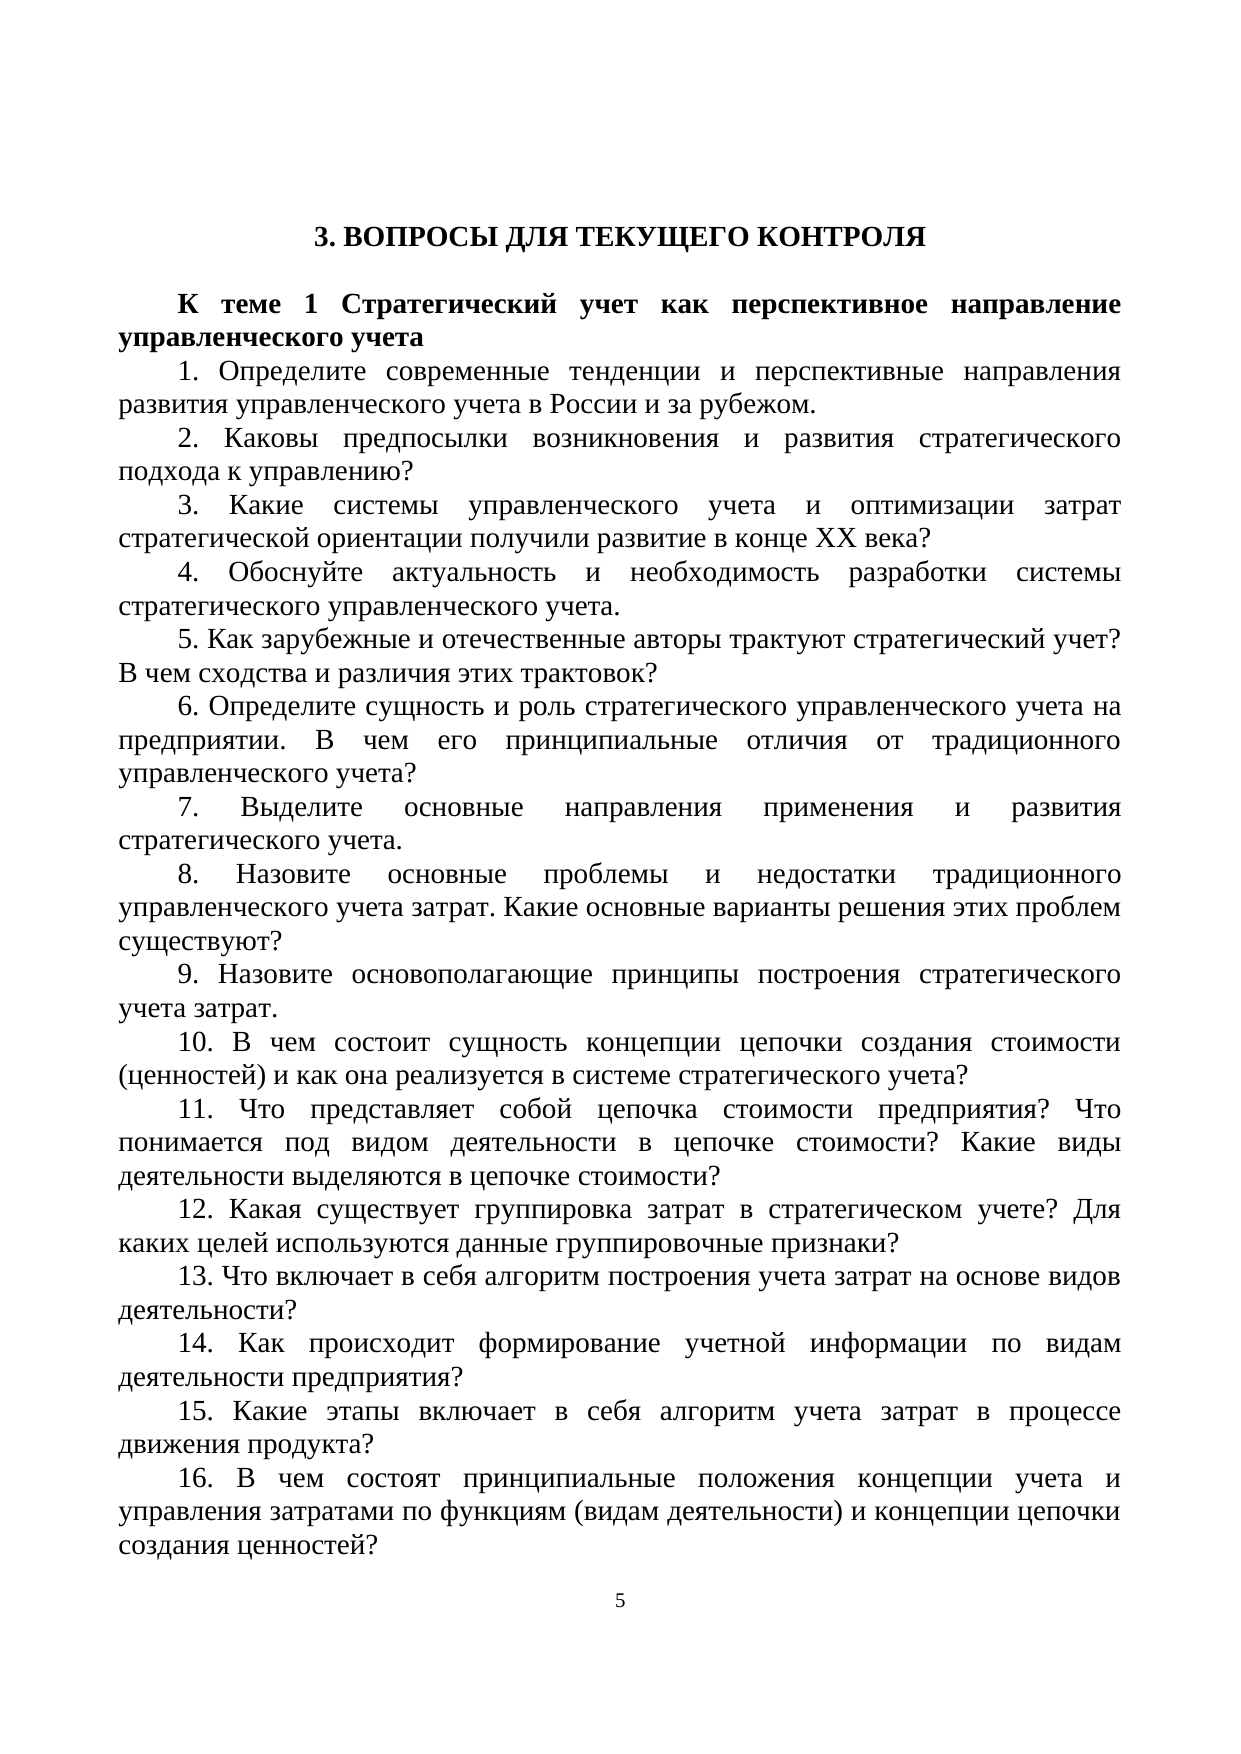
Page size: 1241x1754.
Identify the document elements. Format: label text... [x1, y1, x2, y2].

text 2. Каковы предпосылки возникновения и развития стратегического подхода к управлению? [118, 420, 1122, 487]
text К теме 1 Стратегический учет как перспективное направление управленческого учета [118, 286, 1122, 353]
text 5. Как зарубежные и отечественные авторы трактуют стратегический учет? В чем сходства и различия этих трактовок? [118, 621, 1122, 688]
text 3. ВОПРОСЫ ДЛЯ ТЕКУЩЕГО КОНТРОЛЯ [118, 219, 1122, 252]
text 14. Как происходит формирование учетной информации по видам деятельности предприятия? [118, 1326, 1122, 1393]
text 11. Что представляет собой цепочка стоимости предприятия? Что понимается под видом деятельности в цепочке стоимости? Какие виды деятельности выделяются в цепочке стоимости? [118, 1091, 1122, 1191]
text 10. В чем состоит сущность концепции цепочки создания стоимости (ценностей) и как она реализуется в системе стратегического учета? [118, 1024, 1122, 1091]
text 4. Обоснуйте актуальность и необходимость разработки системы стратегического управленческого учета. [118, 554, 1122, 621]
text 6. Определите сущность и роль стратегического управленческого учета на предприятии. В чем его принципиальные отличия от традиционного управленческого учета? [118, 688, 1122, 789]
text 15. Какие этапы включает в себя алгоритм учета затрат в процессе движения продукта? [118, 1393, 1122, 1460]
text 1. Определите современные тенденции и перспективные направления развития управленческого учета в России и за рубежом. [118, 353, 1122, 420]
text 8. Назовите основные проблемы и недостатки традиционного управленческого учета затрат. Какие основные варианты решения этих проблем существуют? [118, 856, 1122, 957]
text 13. Что включает в себя алгоритм построения учета затрат на основе видов деятельности? [118, 1258, 1122, 1326]
text 7. Выделите основные направления применения и развития стратегического учета. [118, 789, 1122, 856]
text 9. Назовите основополагающие принципы построения стратегического учета затрат. [118, 957, 1122, 1024]
text 12. Какая существует группировка затрат в стратегическом учете? Для каких целей используются данные группировочные признаки? [118, 1191, 1122, 1258]
text 16. В чем состоят принципиальные положения концепции учета и управления затратами по функциям (видам деятельности) и концепции цепочки создания ценностей? [118, 1460, 1122, 1560]
text 3. Какие системы управленческого учета и оптимизации затрат стратегической ориентации получили развитие в конце XX века? [118, 487, 1122, 554]
